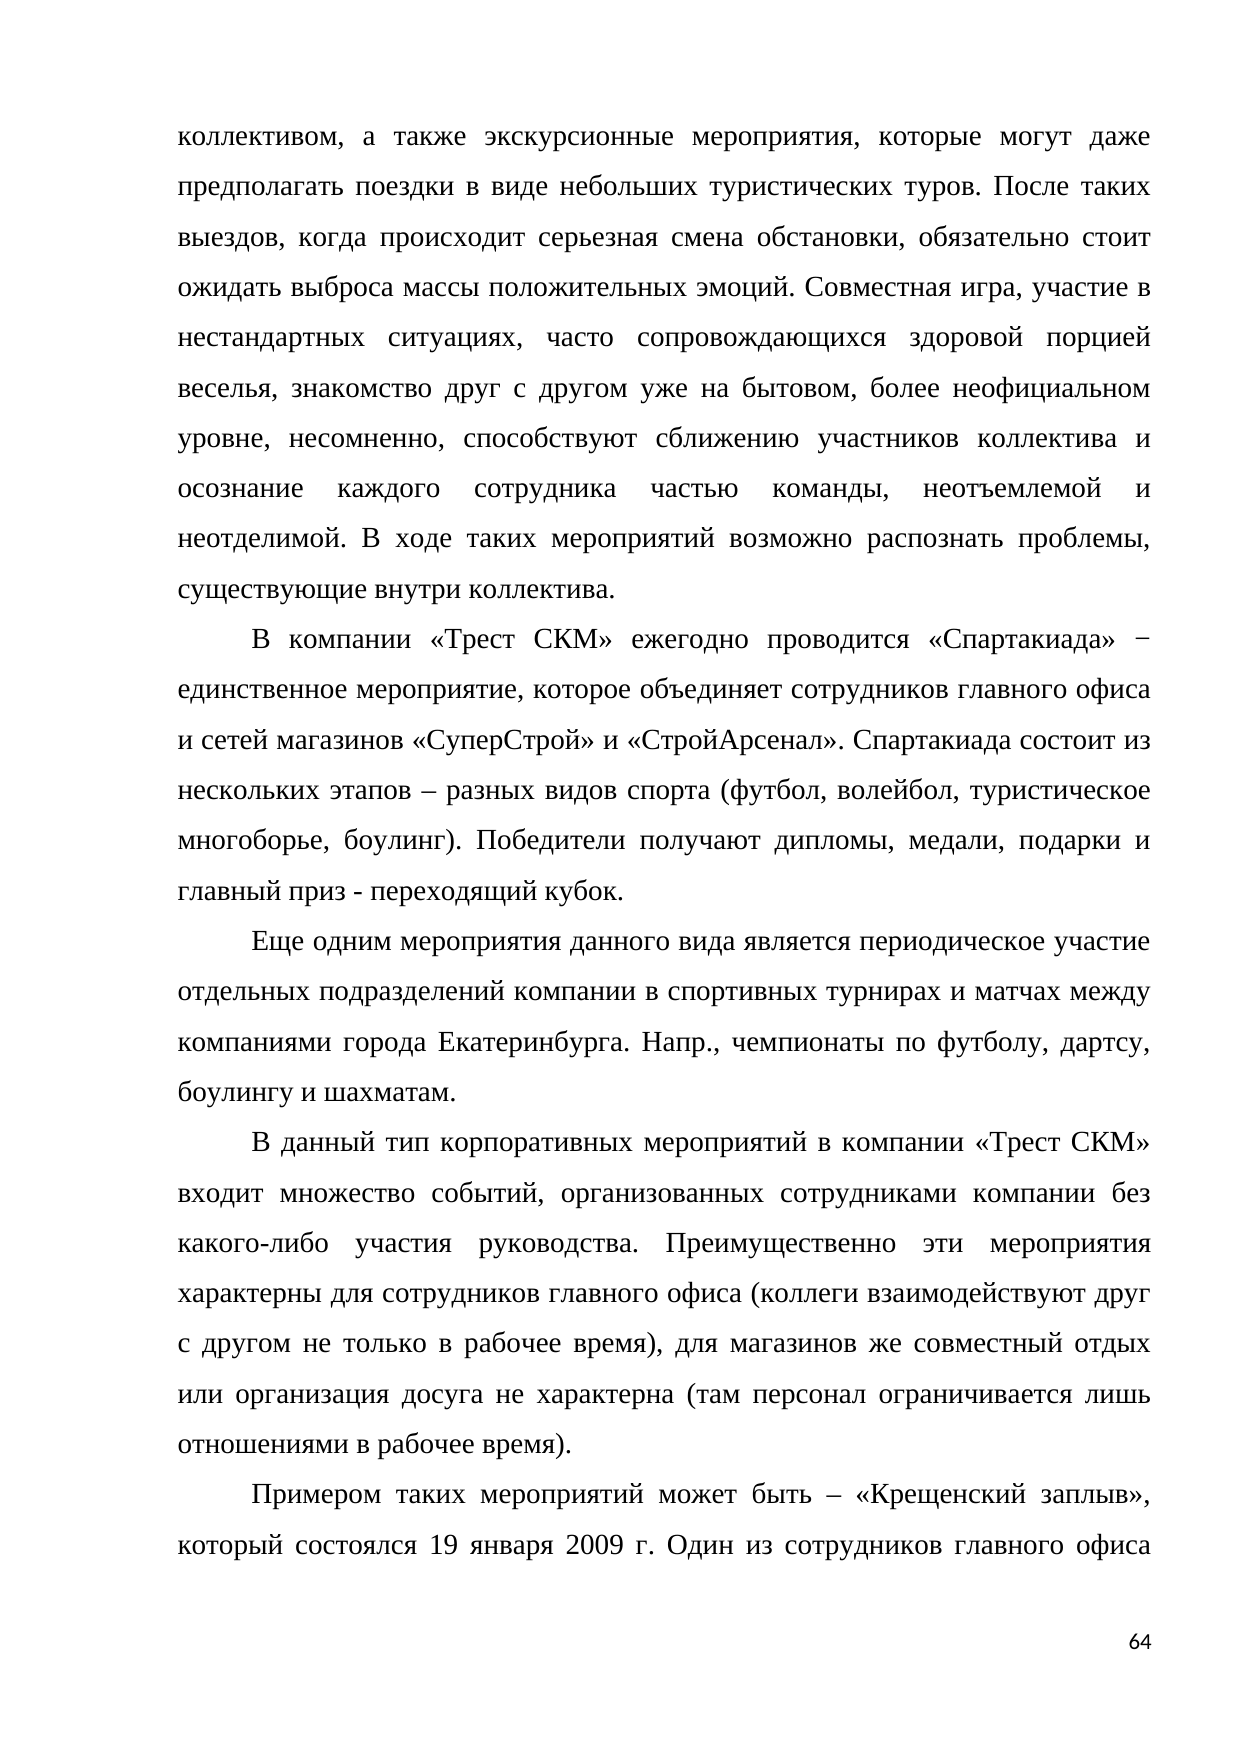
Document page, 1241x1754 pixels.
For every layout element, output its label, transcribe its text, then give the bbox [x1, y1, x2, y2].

text В данный тип корпоративных мероприятий в компании «Трест СКМ» входит множество событий, организованных сотрудниками компании без какого-либо участия руководства. Преимущественно эти мероприятия характерны для сотрудников главного офиса (коллеги взаимодействуют друг с другом не только в рабочее время), для магазинов же совместный отдых или организация досуга не характерна (там персонал ограничивается лишь отношениями в рабочее время). [177, 1124, 1152, 1460]
text В компании «Трест СКМ» ежегодно проводится «Спартакиада» − единственное мероприятие, которое объединяет сотрудников главного офиса и сетей магазинов «СуперСтрой» и «СтройАрсенал». Спартакиада состоит из нескольких этапов – разных видов спорта (футбол, волейбол, туристическое многоборье, боулинг). Победители получают дипломы, медали, подарки и главный приз - переходящий кубок. [177, 621, 1152, 906]
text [177, 118, 1152, 604]
text Еще одним мероприятия данного вида является периодическое участие отдельных подразделений компании в спортивных турнирах и матчах между компаниями города Екатеринбурга. Напр., чемпионаты по футболу, дартсу, боулингу и шахматам. [177, 923, 1152, 1108]
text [177, 1477, 1152, 1560]
